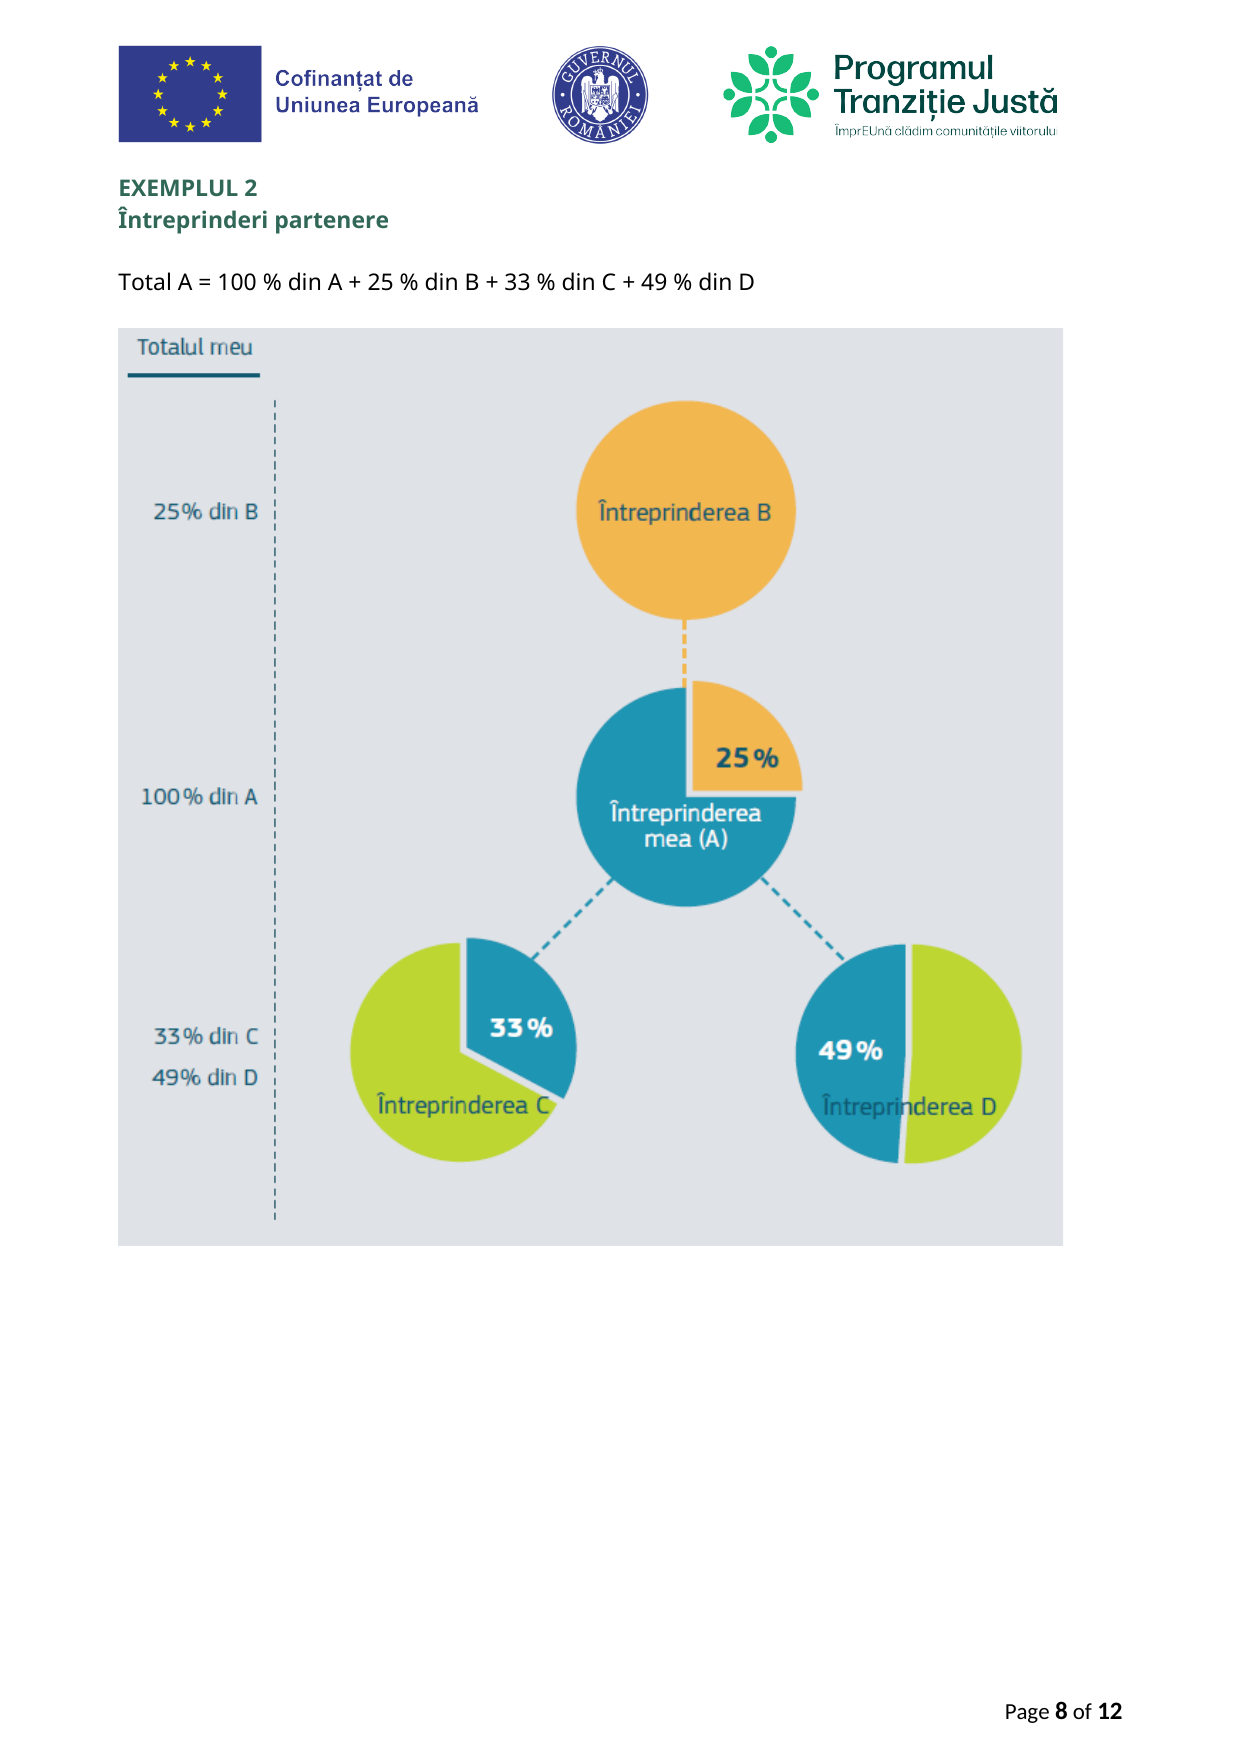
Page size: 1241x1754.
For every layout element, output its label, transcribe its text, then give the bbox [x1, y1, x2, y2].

text Total A = 100 % din A + 25 % din B + 33 % din C + 49 % din D [118, 266, 1122, 297]
text Întreprinderi partenere [118, 204, 1122, 235]
text EXEMPLUL 2 [118, 172, 1122, 204]
